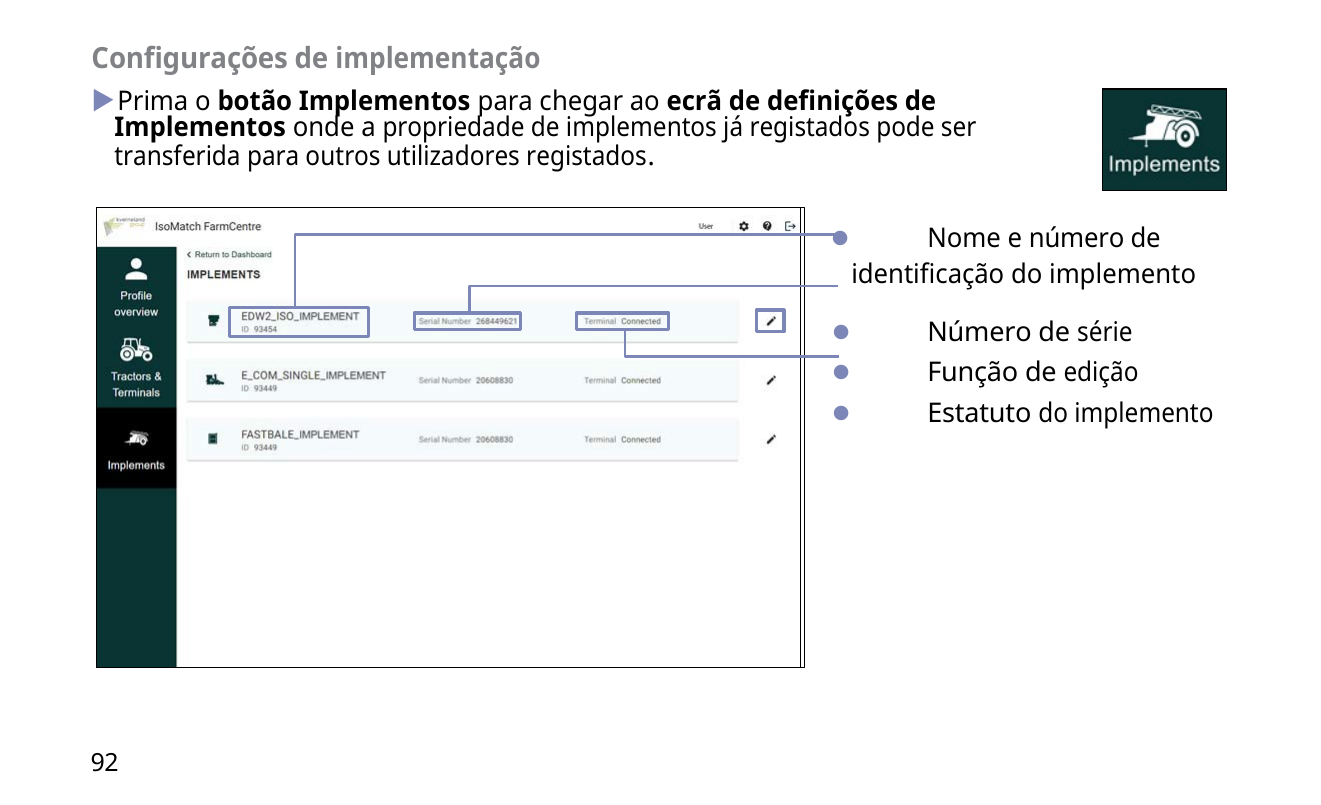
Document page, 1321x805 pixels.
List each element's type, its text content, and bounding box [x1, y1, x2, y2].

picture [231, 309, 367, 335]
list Estatuto do implemento [832, 394, 1258, 431]
picture [1103, 90, 1226, 190]
list Função de edição [832, 353, 1258, 389]
list Prima o botão Implementos para chegar ao ecrã de definições de Implementos onde a propriedade de implementos já registados pode ser transferida para outros utilizadores registados. [91, 87, 1088, 174]
subtitle Configurações de implementação [91, 37, 1258, 77]
list Nome e número de identificação do implemento [831, 218, 1258, 292]
list Número de série [832, 312, 1258, 349]
picture [578, 315, 667, 328]
picture [97, 208, 800, 667]
picture [416, 315, 519, 328]
